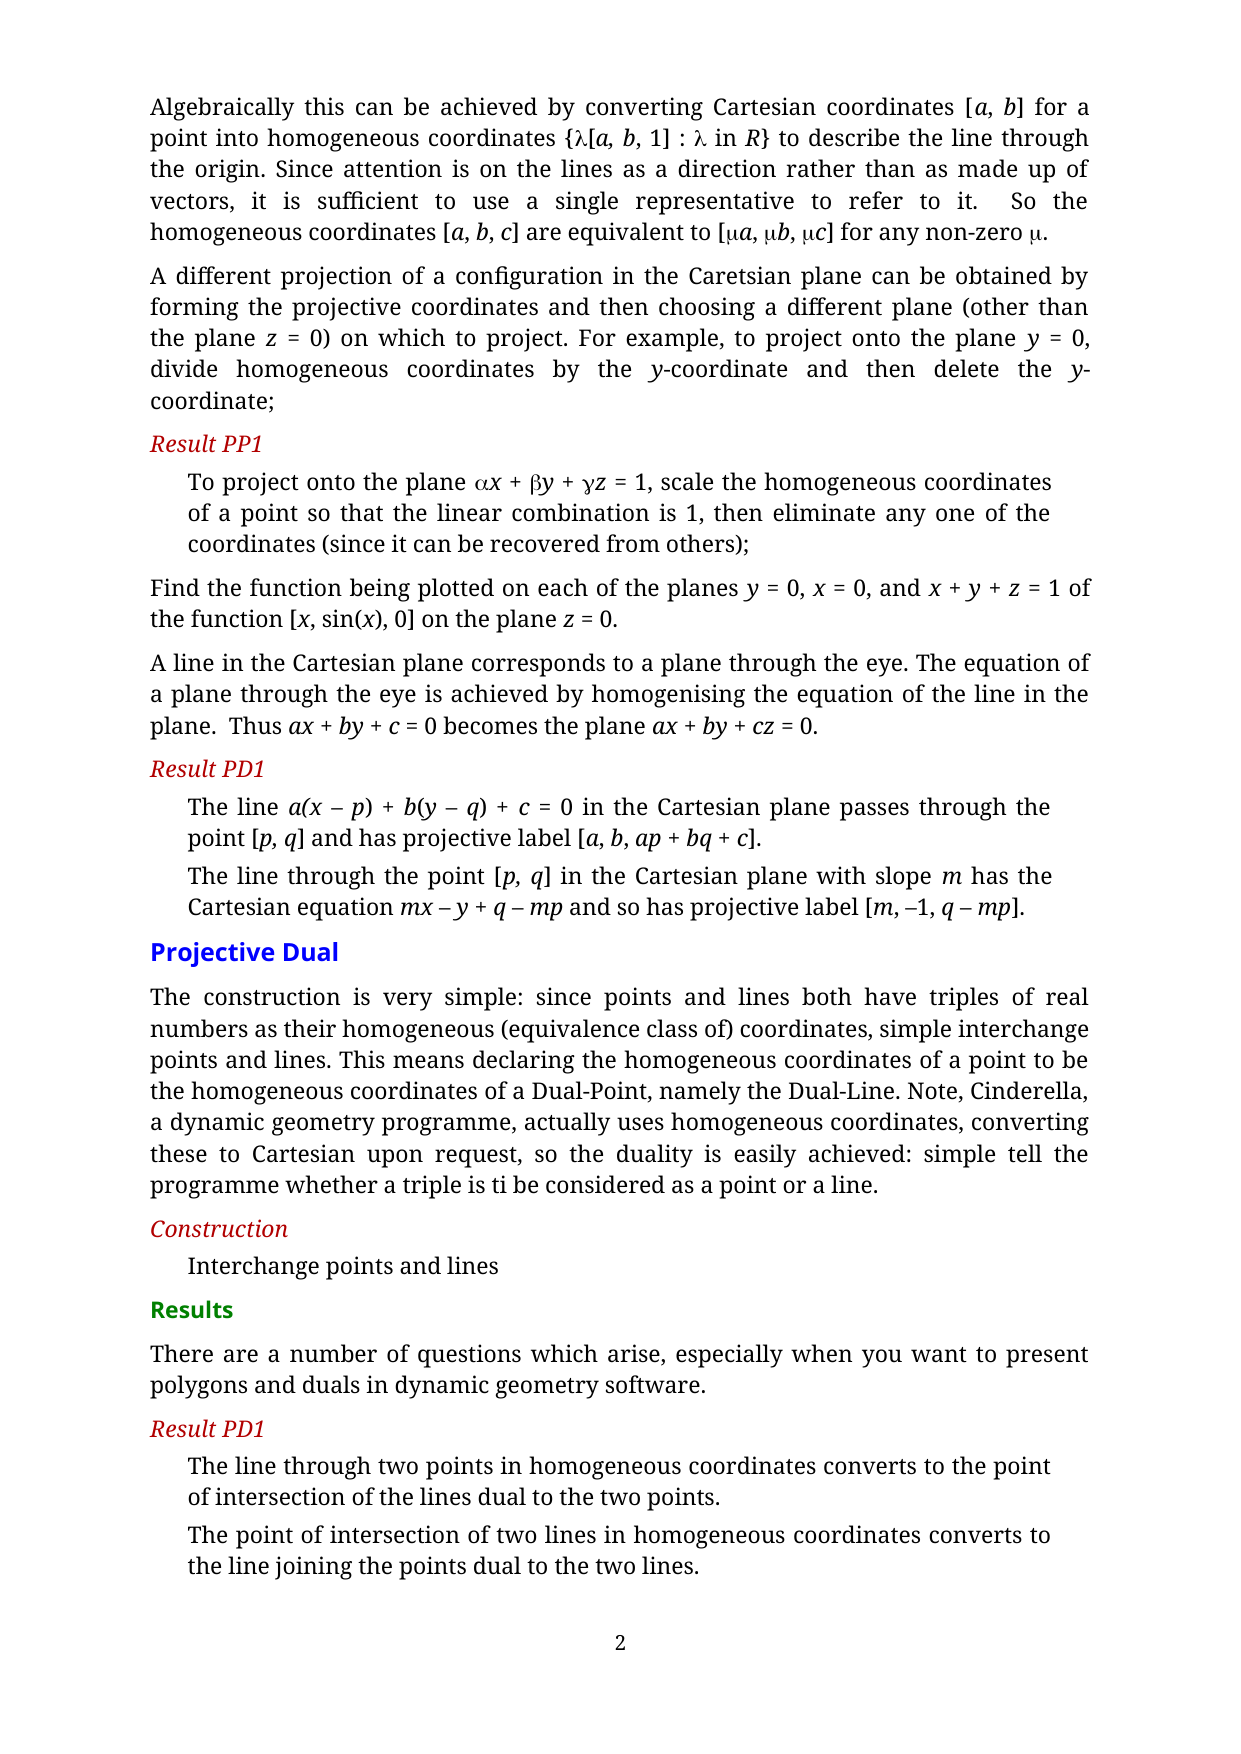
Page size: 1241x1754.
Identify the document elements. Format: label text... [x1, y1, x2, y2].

text The line through the point [p, q] in the Cartesian plane with slope m has the Cartesian equation mx – y + q – mp and so has projective label [m, –1, q – mp]. [187, 860, 1053, 922]
text A line in the Cartesian plane corresponds to a plane through the eye. The equation of a plane through the eye is achieved by homogenising the equation of the line in the plane. Thus ax + by + c = 0 becomes the plane ax + by + cz = 0. [150, 647, 1090, 741]
subtitle Result PD1 [150, 753, 1090, 785]
subtitle Result PP1 [150, 428, 1090, 460]
text The line through two points in homogeneous coordinates converts to the point of intersection of the lines dual to the two points. [187, 1450, 1053, 1512]
text A different projection of a configuration in the Caretsian plane can be obtained by forming the projective coordinates and then choosing a different plane (other than the plane z = 0) on which to project. For example, to project onto the plane y = 0, divide homogeneous coordinates by the y-coordinate and then delete the y-coordinate; [150, 260, 1090, 416]
text To project onto the plane x + y + z = 1, scale the homogeneous coordinates of a point so that the linear combination is 1, then eliminate any one of the coordinates (since it can be recovered from others); [187, 466, 1053, 560]
subtitle Results [150, 1294, 1090, 1325]
text The point of intersection of two lines in homogeneous coordinates converts to the line joining the points dual to the two lines. [187, 1519, 1053, 1581]
subtitle Result PD1 [150, 1412, 1090, 1444]
text The construction is very simple: since points and lines both have triples of real numbers as their homogeneous (equivalence class of) coordinates, simple interchange points and lines. This means declaring the homogeneous coordinates of a point to be the homogeneous coordinates of a Dual-Point, namely the Dual-Line. Note, Cinderella, a dynamic geometry programme, actually uses homogeneous coordinates, converting these to Cartesian upon request, so the duality is easily achieved: simple tell the programme whether a triple is ti be considered as a point or a line. [150, 981, 1090, 1200]
text Find the function being plotted on each of the planes y = 0, x = 0, and x + y + z = 1 of the function [x, sin(x), 0] on the plane z = 0. [150, 572, 1090, 635]
subtitle Projective Dual [150, 935, 1090, 969]
subtitle Construction [150, 1212, 1090, 1244]
text The line a(x – p) + b(y – q) + c = 0 in the Cartesian plane passes through the point [p, q] and has projective label [a, b, ap + bq + c]. [187, 791, 1053, 853]
text Interchange points and lines [187, 1250, 1053, 1281]
text Algebraically this can be achieved by converting Cartesian coordinates [a, b] for a point into homogeneous coordinates {[a, b, 1] : in R} to describe the line through the origin. Since attention is on the lines as a direction rather than as made up of vectors, it is sufficient to use a single representative to refer to it. So the homogeneous coordinates [a, b, c] are equivalent to [a, b, c] for any non-zero . [150, 91, 1090, 247]
text There are a number of questions which arise, especially when you want to present polygons and duals in dynamic geometry software. [150, 1337, 1090, 1400]
